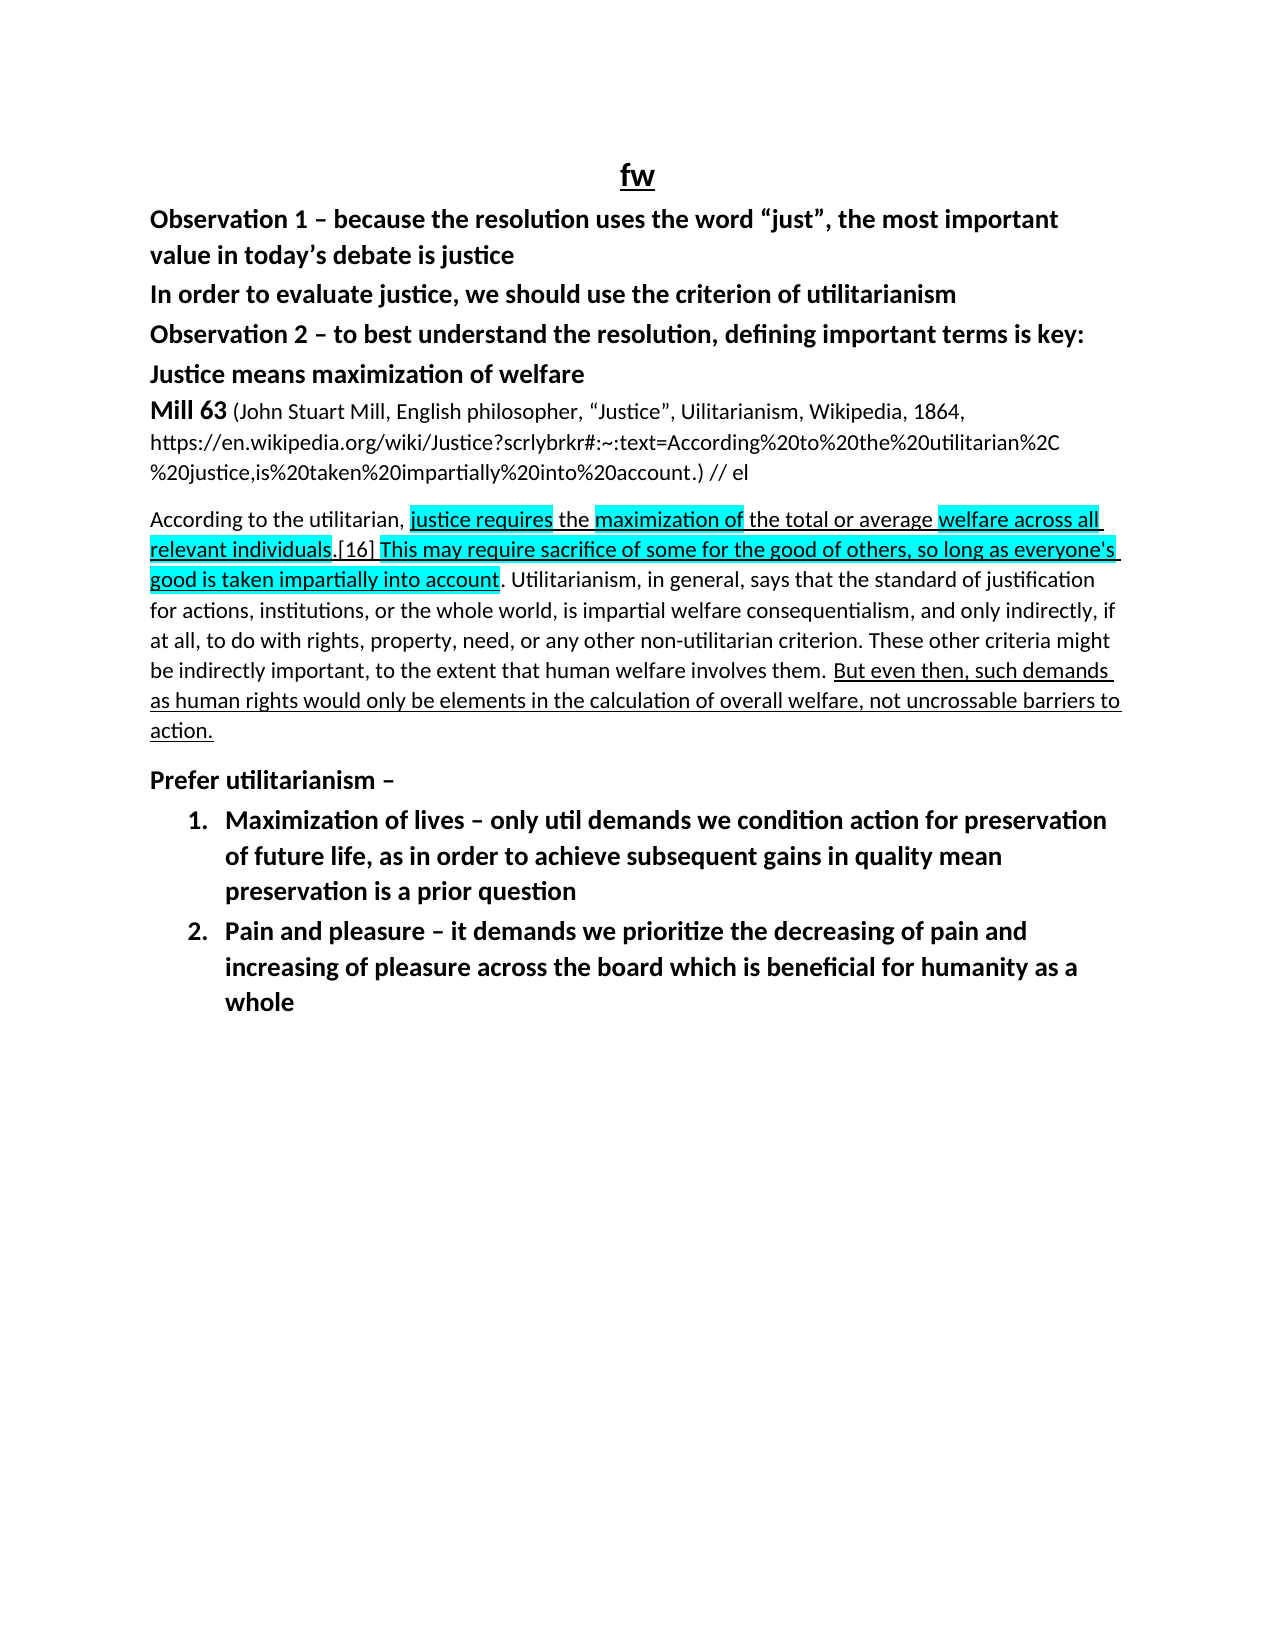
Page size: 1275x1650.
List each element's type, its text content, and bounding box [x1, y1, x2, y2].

text Mill 63 (John Stuart Mill, English philosopher, “Justice”, Uilitarianism, Wikipedia, 1864, https://en.wikipedia.org/wiki/Justice?scrlybrkr#:~:text=According%20to%20the%20utilitarian%2C%20justice,is%20taken%20impartially%20into%20account.) // el [150, 393, 1125, 486]
subtitle Prefer utilitarianism – [150, 763, 1125, 797]
subtitle Pain and pleasure – it demands we prioritize the decreasing of pain and increasing of pleasure across the board which is beneficial for humanity as a whole [187, 914, 1125, 1019]
subtitle fw [150, 154, 1125, 195]
subtitle Maximization of lives – only util demands we condition action for preservation of future life, as in order to achieve subsequent gains in quality mean preservation is a prior question [187, 803, 1125, 908]
subtitle Justice means maximization of welfare [150, 357, 1125, 390]
subtitle Observation 2 – to best understand the resolution, defining important terms is key: [150, 317, 1125, 351]
text According to the utilitarian, justice requires the maximization of the total or average welfare across all relevant individuals.[16] This may require sacrifice of some for the good of others, so long as everyone's good is taken impartially into account. Utilitarianism, in general, says that the standard of justification for actions, institutions, or the whole world, is impartial welfare consequentialism, and only indirectly, if at all, to do with rights, property, need, or any other non-utilitarian criterion. These other criteria might be indirectly important, to the extent that human welfare involves them. But even then, such demands as human rights would only be elements in the calculation of overall welfare, not uncrossable barriers to action. [150, 505, 1125, 745]
subtitle Observation 1 – because the resolution uses the word “just”, the most important value in today’s debate is justice [150, 202, 1125, 271]
subtitle In order to evaluate justice, we should use the criterion of utilitarianism [150, 278, 1125, 311]
